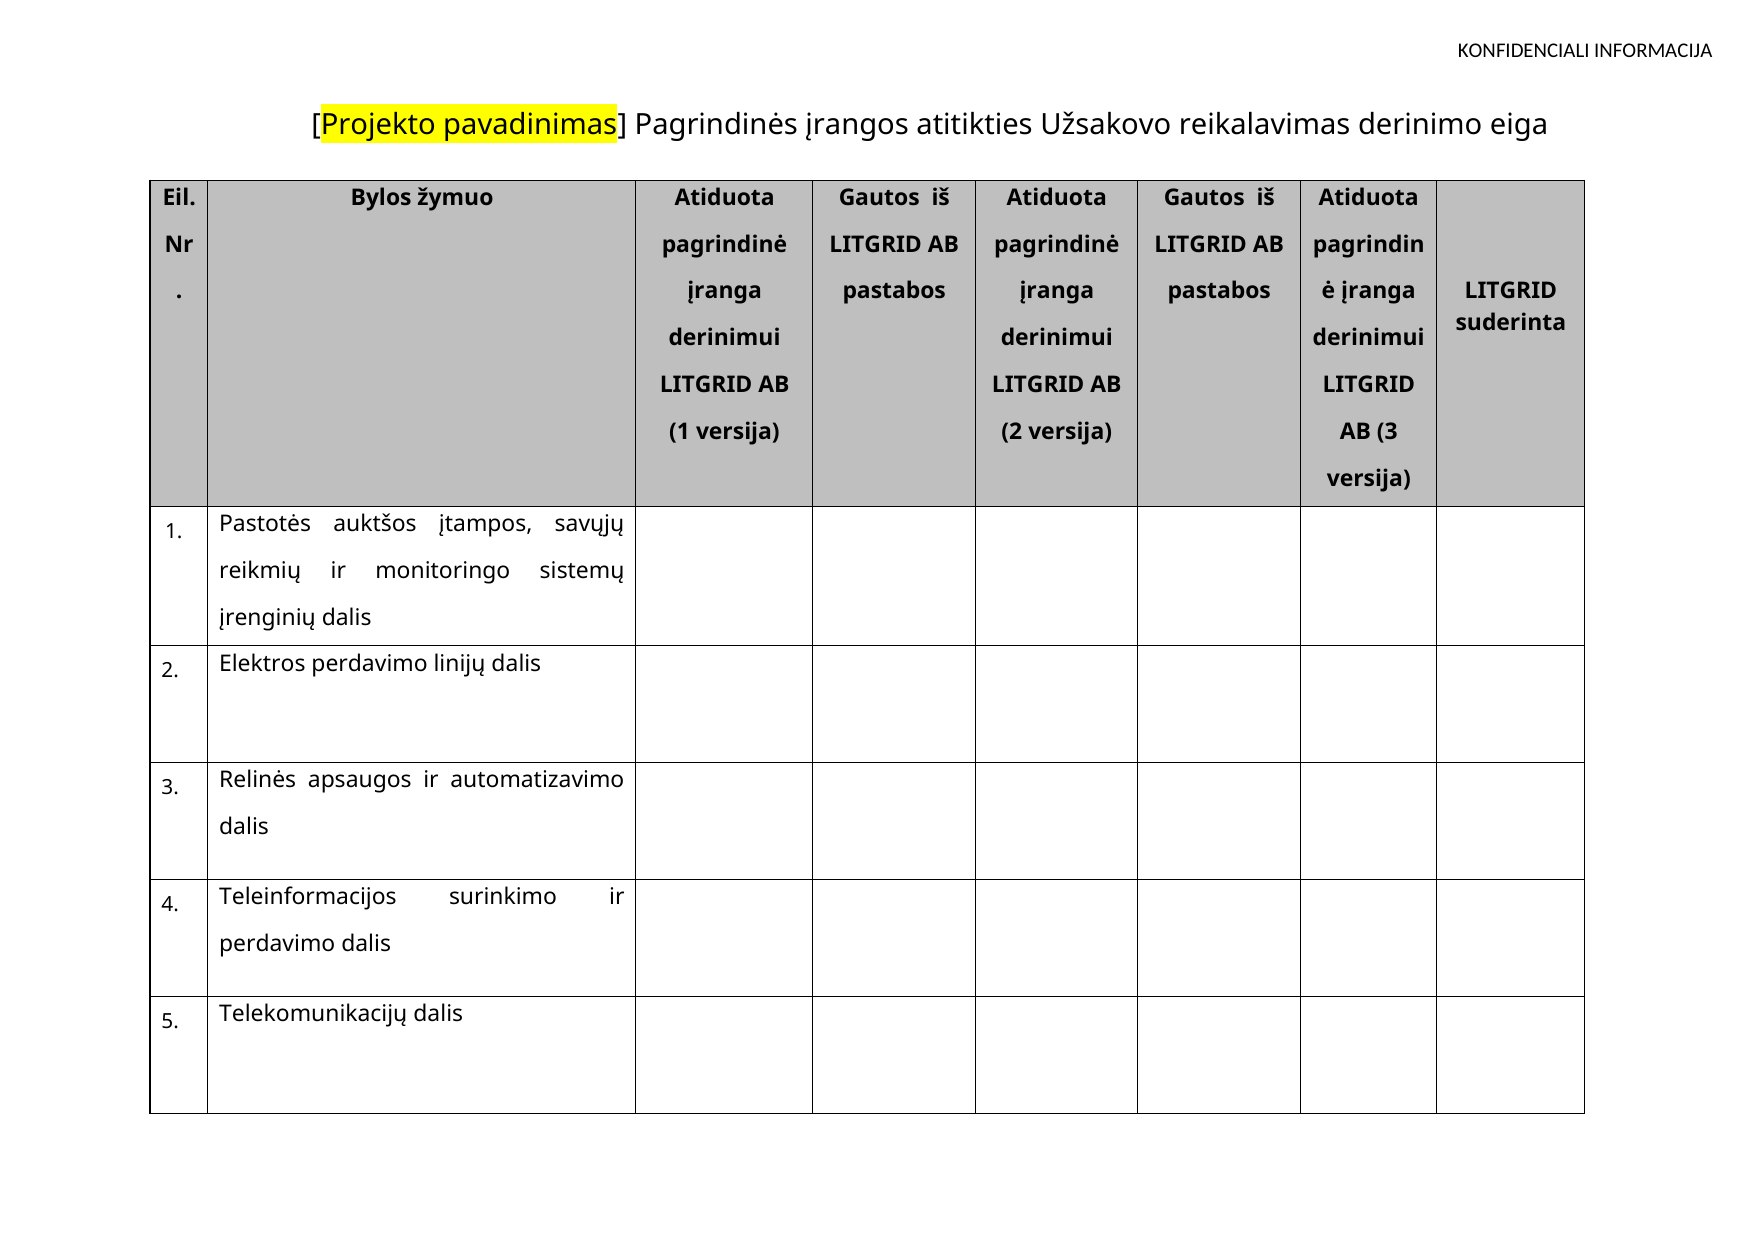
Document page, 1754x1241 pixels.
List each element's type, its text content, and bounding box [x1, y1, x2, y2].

table_header Atiduota pagrindinė įranga derinimui LITGRID AB (1 versija) [636, 181, 812, 506]
table_cell [151, 997, 207, 1113]
table_header Gautos iš LITGRID AB pastabos [1138, 181, 1300, 506]
table_cell [1138, 646, 1300, 762]
table_header LITGRID suderinta [1437, 181, 1584, 506]
table_cell [1301, 880, 1436, 996]
table_cell [1138, 880, 1300, 996]
table_cell [636, 997, 812, 1113]
table_cell [976, 763, 1137, 879]
table_cell [1301, 507, 1436, 645]
table_cell [1437, 763, 1584, 879]
table_header Bylos žymuo [208, 181, 635, 506]
table_cell Telekomunikacijų dalis [208, 997, 635, 1113]
table_cell [151, 763, 207, 879]
table_cell [636, 507, 812, 645]
table_cell [976, 507, 1137, 645]
table_cell [151, 646, 207, 762]
table_cell [1138, 507, 1300, 645]
table_cell [1437, 507, 1584, 645]
table_cell Relinės apsaugos ir automatizavimo dalis [208, 763, 635, 879]
table_cell [1437, 880, 1584, 996]
table_cell [151, 507, 207, 645]
table_cell Pastotės auktšos įtampos, savųjų reikmių ir monitoringo sistemų įrenginių dalis [208, 507, 635, 645]
table_cell [813, 507, 975, 645]
table_header Gautos iš LITGRID AB pastabos [813, 181, 975, 506]
table_cell [1138, 997, 1300, 1113]
table_cell [1437, 997, 1584, 1113]
table_header Eil. Nr. [151, 181, 207, 506]
table_cell [151, 880, 207, 996]
table_cell [1138, 763, 1300, 879]
table_cell [976, 880, 1137, 996]
table_cell [813, 880, 975, 996]
table_header Atiduota pagrindinė įranga derinimui LITGRID AB (2 versija) [976, 181, 1137, 506]
table_header Atiduota pagrindinė įranga derinimui LITGRID AB (3 versija) [1301, 181, 1436, 506]
table_cell Elektros perdavimo linijų dalis [208, 646, 635, 762]
text [Projekto pavadinimas] Pagrindinės įrangos atitikties Užsakovo reikalavimas derinimo eiga [150, 103, 1710, 143]
table_cell [636, 763, 812, 879]
table_cell Teleinformacijos surinkimo ir perdavimo dalis [208, 880, 635, 996]
table_cell [1437, 646, 1584, 762]
table_cell [636, 880, 812, 996]
table_cell [813, 646, 975, 762]
table_cell [813, 997, 975, 1113]
table_cell [1301, 646, 1436, 762]
table_cell [636, 646, 812, 762]
table_cell [1301, 763, 1436, 879]
table_cell [976, 646, 1137, 762]
table_cell [976, 997, 1137, 1113]
table_cell [813, 763, 975, 879]
table_cell [1301, 997, 1436, 1113]
